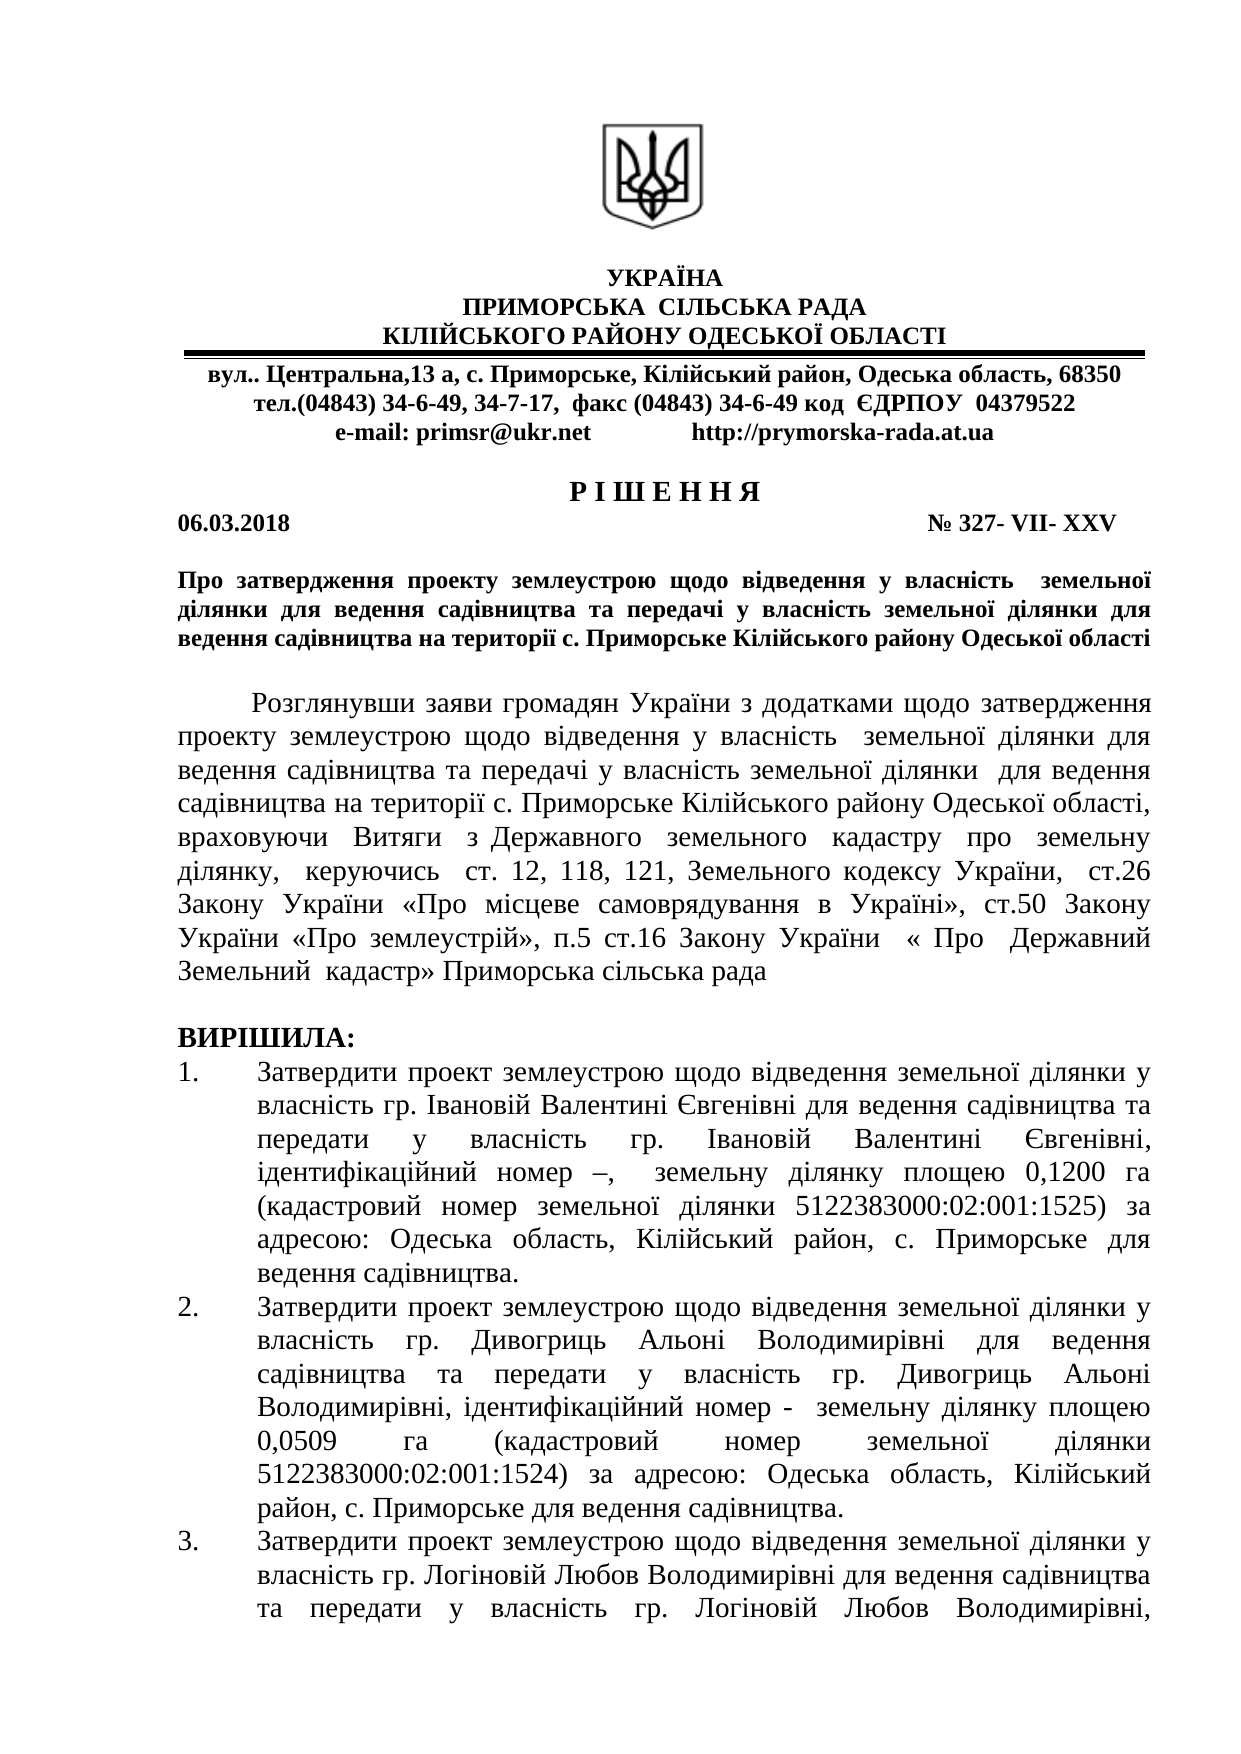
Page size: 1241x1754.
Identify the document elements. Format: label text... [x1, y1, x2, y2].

list Затвердити проект землеустрою щодо відведення земельної ділянки у власність гр. Івановій Валентині Євгенівні для ведення садівництва та передати у власність гр. Івановій Валентині Євгенівні, ідентифікаційний номер –, земельну ділянку площею 0,1200 га (кадастровий номер земельної ділянки 5122383000:02:001:1525) за адресою: Одеська область, Кілійський район, с. Приморське для ведення садівництва. [177, 1054, 1152, 1289]
text ПРИМОРСЬКА СІЛЬСЬКА РАДА [177, 292, 1152, 321]
picture [596, 118, 707, 239]
text КІЛІЙСЬКОГО РАЙОНУ ОДЕСЬКОЇ ОБЛАСТІ [177, 321, 1152, 350]
text Про затвердження проекту землеустрою щодо відведення у власність земельної ділянки для ведення садівництва та передачі у власність земельної ділянки для ведення садівництва на території с. Приморське Кілійського району Одеської області [177, 565, 1152, 651]
text ВИРІШИЛА: [177, 1020, 1152, 1054]
text УКРАЇНА [177, 263, 1152, 292]
subtitle Р І Ш Е Н Н Я [177, 474, 1152, 508]
table_header вул.. Центральна,13 а, с. Приморське, Кілійський район, Одеська область, 68350 тел.(04843) 34-6-49, 34-7-17, факс (04843) 34-6-49 код ЄДРПОУ 04379522 e-mail: primsr@ukr.net http://prymorska-rada.at.ua [184, 359, 1145, 474]
list Затвердити проект землеустрою щодо відведення земельної ділянки у власність гр. Дивогриць Альоні Володимирівні для ведення садівництва та передати у власність гр. Дивогриць Альоні Володимирівні, ідентифікаційний номер - земельну ділянку площею 0,0509 га (кадастровий номер земельної ділянки 5122383000:02:001:1524) за адресою: Одеська область, Кілійський район, с. Приморське для ведення садівництва. [177, 1289, 1152, 1523]
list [177, 1523, 1152, 1624]
text 06.03.2018 № 327- VІІ- ХХV [177, 508, 1152, 536]
text Розглянувши заяви громадян України з додатками щодо затвердження проекту землеустрою щодо відведення у власність земельної ділянки для ведення садівництва та передачі у власність земельної ділянки для ведення садівництва на території с. Приморське Кілійського району Одеської області, враховуючи Витяги з Державного земельного кадастру про земельну ділянку, керуючись ст. 12, 118, 121, Земельного кодексу України, ст.26 Закону України «Про місцеве самоврядування в Україні», ст.50 Закону України «Про землеустрій», п.5 ст.16 Закону України « Про Державний Земельний кадастр» Приморська сільська рада [177, 685, 1152, 987]
